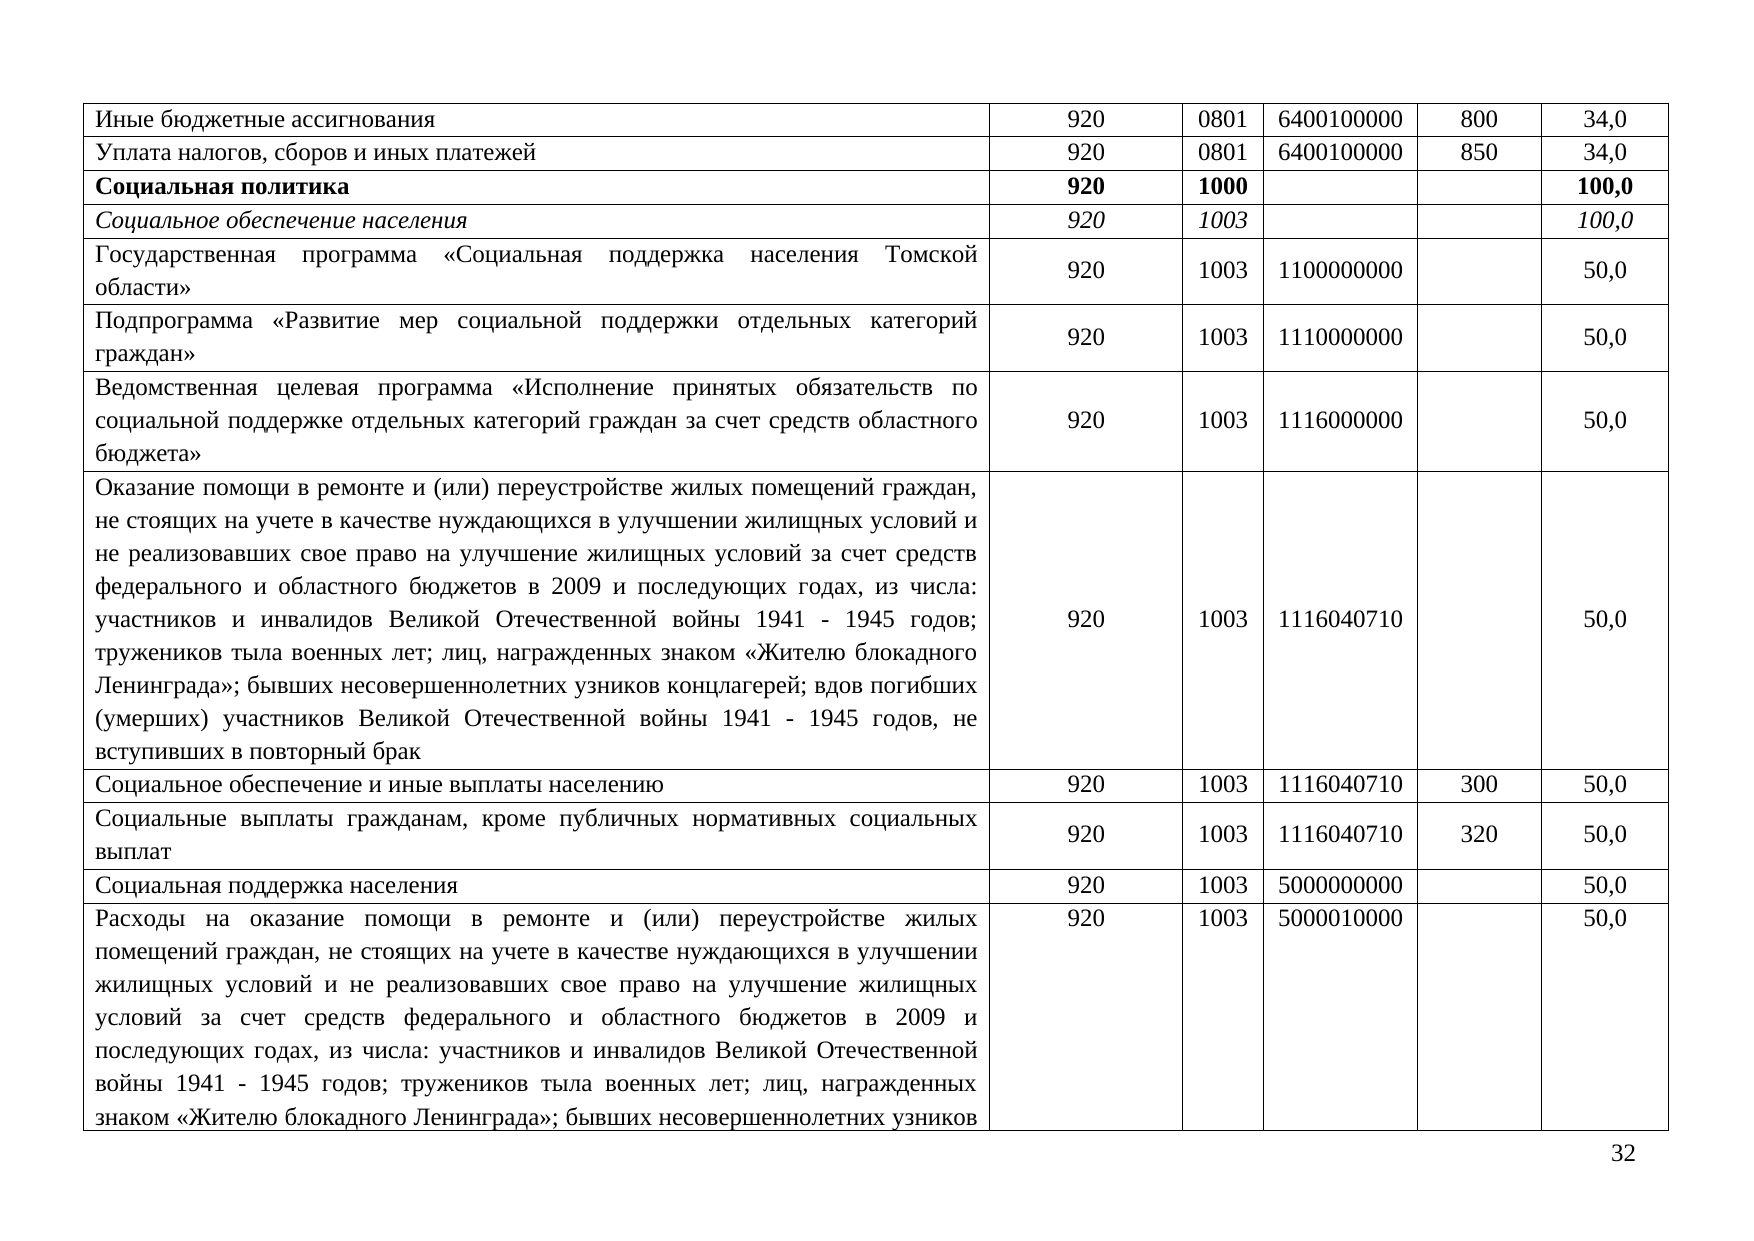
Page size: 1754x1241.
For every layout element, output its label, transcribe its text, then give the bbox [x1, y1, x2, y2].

table_cell [1264, 205, 1417, 238]
table_cell [1418, 870, 1541, 902]
table_cell 100,0 [1542, 205, 1668, 238]
table_cell 50,0 [1542, 870, 1668, 902]
table_cell [1418, 171, 1541, 204]
table_cell 50,0 [1542, 904, 1668, 1130]
table_cell 1100000000 [1264, 239, 1417, 304]
table_cell 1003 [1183, 870, 1263, 902]
table_cell 920 [990, 472, 1182, 768]
table_cell 920 [990, 870, 1182, 902]
table_cell 1003 [1183, 305, 1263, 371]
table_cell 6400100000 [1264, 137, 1417, 170]
table_cell 50,0 [1542, 770, 1668, 802]
table_cell Социальное обеспечение и иные выплаты населению [84, 770, 989, 802]
table_cell 920 [990, 137, 1182, 170]
table_cell [1418, 472, 1541, 768]
table_cell 34,0 [1542, 137, 1668, 170]
table_cell Оказание помощи в ремонте и (или) переустройстве жилых помещений граждан, не стоящих на учете в качестве нуждающихся в улучшении жилищных условий и не реализовавших свое право на улучшение жилищных условий за счет средств федерального и областного бюджетов в 2009 и последующих годах, из числа: участников и инвалидов Великой Отечественной войны 1941 - 1945 годов; тружеников тыла военных лет; лиц, награжденных знаком «Жителю блокадного Ленинграда»; бывших несовершеннолетних узников концлагерей; вдов погибших (умерших) участников Великой Отечественной войны 1941 - 1945 годов, не вступивших в повторный брак [84, 472, 989, 768]
table_cell 850 [1418, 137, 1541, 170]
table_cell Иные бюджетные ассигнования [84, 104, 989, 136]
table_cell [1418, 239, 1541, 304]
table_cell 1116000000 [1264, 372, 1417, 471]
table_cell Подпрограмма «Развитие мер социальной поддержки отдельных категорий граждан» [84, 305, 989, 371]
table_cell 100,0 [1542, 171, 1668, 204]
table_cell 920 [990, 305, 1182, 371]
table_cell 5000010000 [1264, 904, 1417, 1130]
table_cell 0801 [1183, 137, 1263, 170]
table_cell 920 [990, 372, 1182, 471]
table_cell 6400100000 [1264, 104, 1417, 136]
table_cell 800 [1418, 104, 1541, 136]
table_cell 1116040710 [1264, 770, 1417, 802]
table_cell Ведомственная целевая программа «Исполнение принятых обязательств по социальной поддержке отдельных категорий граждан за счет средств областного бюджета» [84, 372, 989, 471]
table_cell 1003 [1183, 239, 1263, 304]
table_cell 1000 [1183, 171, 1263, 204]
table_cell Социальная поддержка населения [84, 870, 989, 902]
table_cell 920 [990, 239, 1182, 304]
table_cell 920 [990, 205, 1182, 238]
table_cell 300 [1418, 770, 1541, 802]
table_cell 50,0 [1542, 305, 1668, 371]
table_cell 1116040710 [1264, 803, 1417, 869]
table_cell Уплата налогов, сборов и иных платежей [84, 137, 989, 170]
table_cell 50,0 [1542, 803, 1668, 869]
table_cell Социальные выплаты гражданам, кроме публичных нормативных социальных выплат [84, 803, 989, 869]
table_cell 1116040710 [1264, 472, 1417, 768]
table_cell 920 [990, 803, 1182, 869]
table_cell 920 [990, 104, 1182, 136]
table_cell 920 [990, 770, 1182, 802]
table_cell Государственная программа «Социальная поддержка населения Томской области» [84, 239, 989, 304]
table_cell [1264, 171, 1417, 204]
table_cell [1418, 372, 1541, 471]
table_cell 1003 [1183, 904, 1263, 1130]
table_cell 1110000000 [1264, 305, 1417, 371]
table_cell Социальное обеспечение населения [84, 205, 989, 238]
table_cell Социальная политика [84, 171, 989, 204]
table_cell 1003 [1183, 770, 1263, 802]
table_cell 5000000000 [1264, 870, 1417, 902]
table_cell 1003 [1183, 205, 1263, 238]
table_cell 50,0 [1542, 372, 1668, 471]
table_cell 50,0 [1542, 472, 1668, 768]
table_cell 320 [1418, 803, 1541, 869]
table_cell 1003 [1183, 372, 1263, 471]
table_cell 1003 [1183, 472, 1263, 768]
table_cell 1003 [1183, 803, 1263, 869]
table_cell [1418, 205, 1541, 238]
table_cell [84, 904, 989, 1130]
table_cell 920 [990, 171, 1182, 204]
table_cell [1418, 305, 1541, 371]
table_cell 0801 [1183, 104, 1263, 136]
table_cell [1418, 904, 1541, 1130]
table_cell 50,0 [1542, 239, 1668, 304]
table_cell 34,0 [1542, 104, 1668, 136]
table_cell 920 [990, 904, 1182, 1130]
